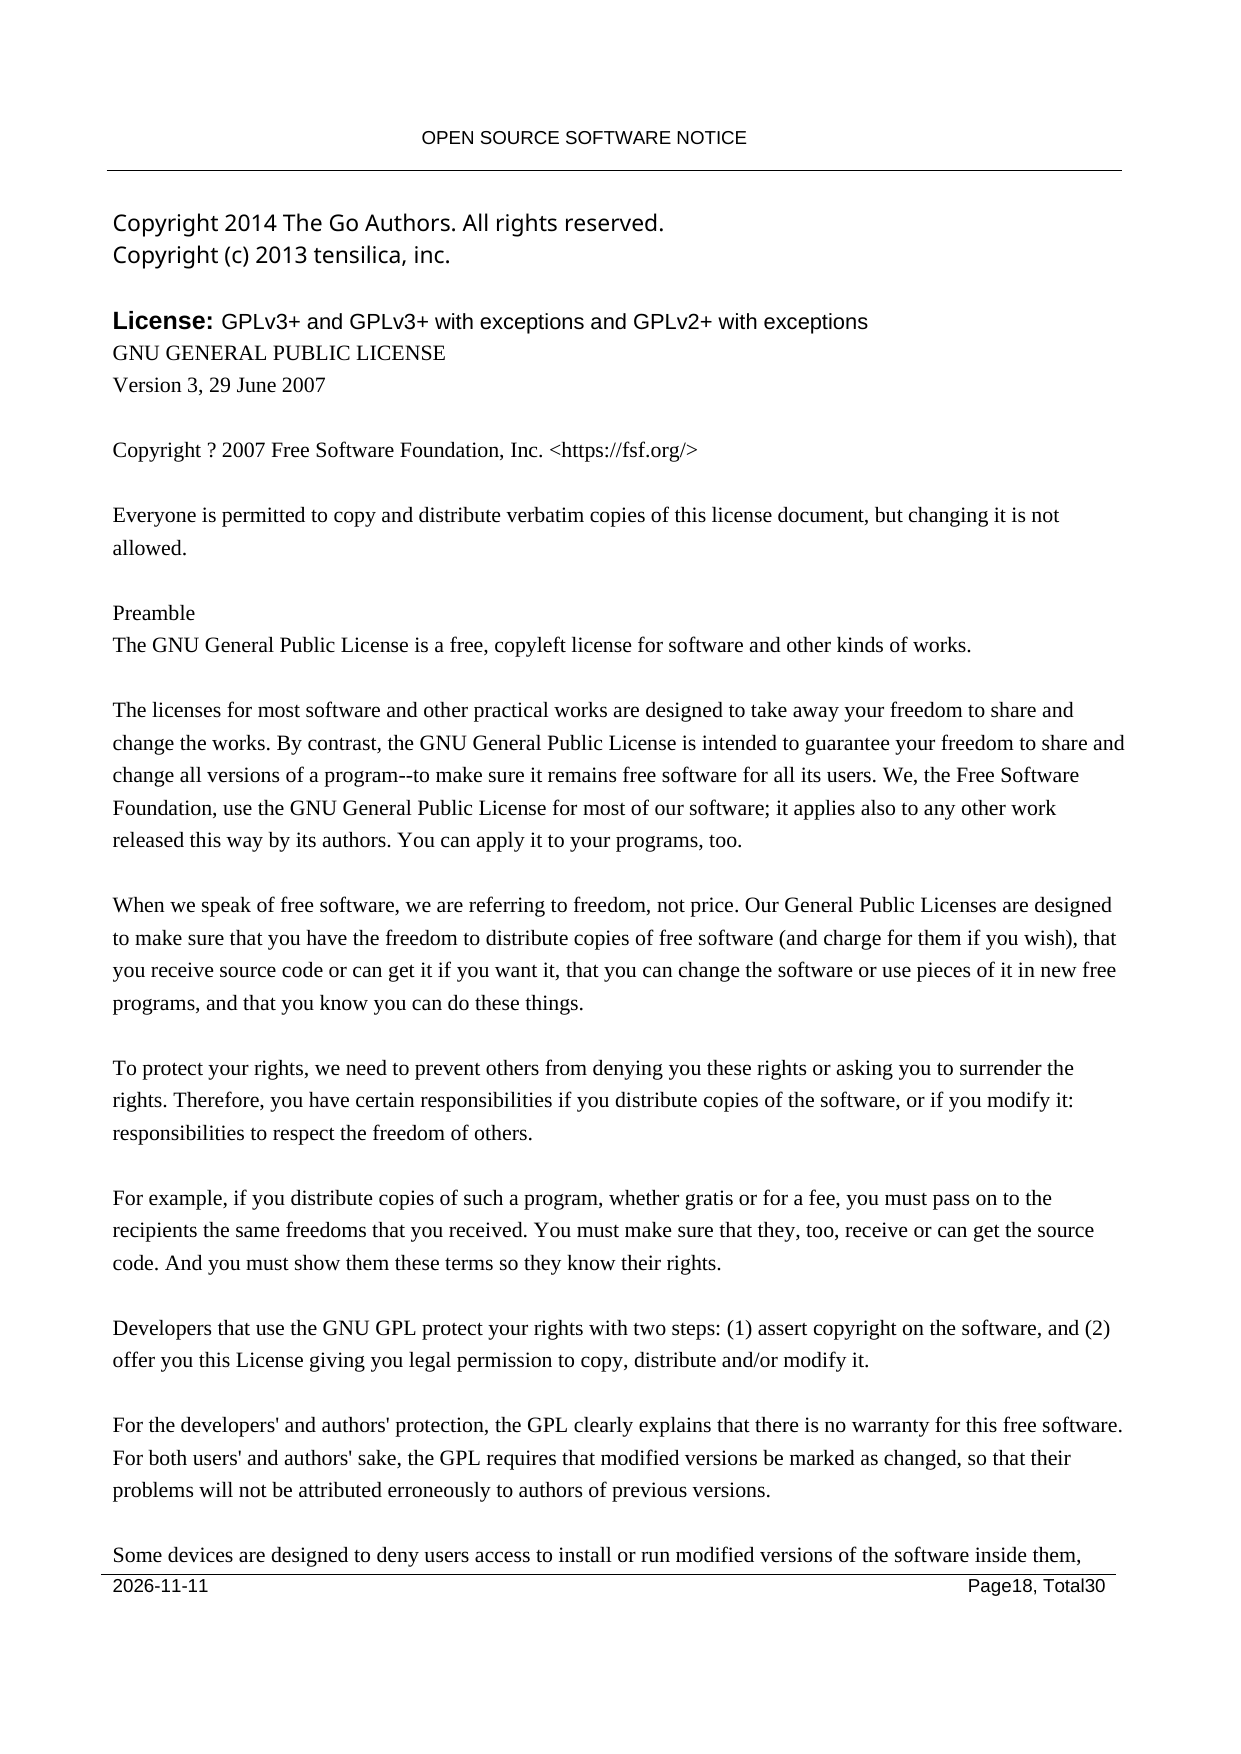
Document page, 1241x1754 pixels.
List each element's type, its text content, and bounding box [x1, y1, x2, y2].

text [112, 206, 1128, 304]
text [112, 336, 1128, 1571]
text License: GPLv3+ and GPLv3+ with exceptions and GPLv2+ with exceptions [112, 304, 1128, 336]
